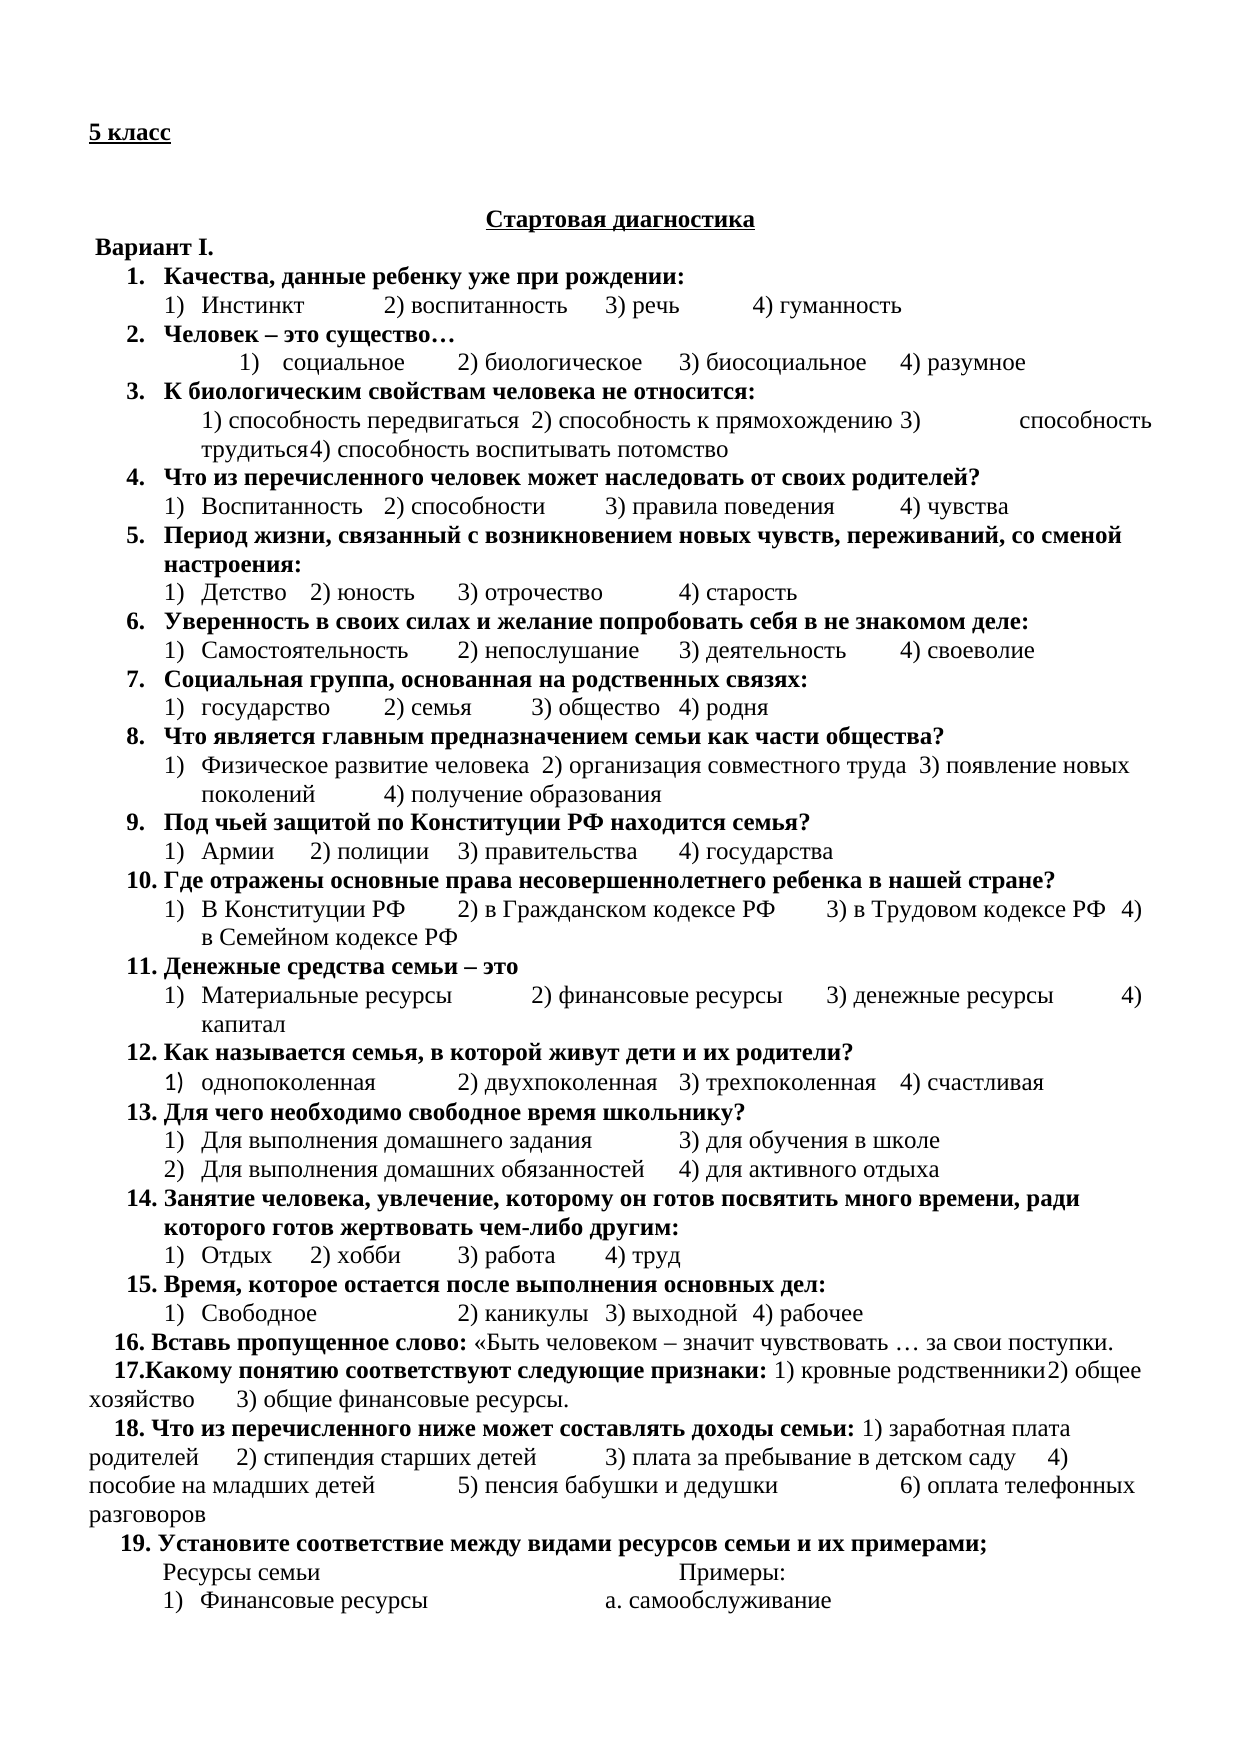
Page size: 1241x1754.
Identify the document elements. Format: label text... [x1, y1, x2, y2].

list Физическое развитие человека 2) организация совместного труда 3) появление новых поколений 4) получение образования [164, 750, 1152, 807]
list Под чьей защитой по Конституции РФ находится семья? [126, 807, 1152, 836]
list Для выполнения домашних обязанностей 4) для активного отдыха [164, 1154, 1152, 1183]
text 5 класс [89, 117, 1152, 146]
list Свободное 2) каникулы 3) выходной 4) рабочее [164, 1298, 1152, 1327]
list Как называется семья, в которой живут дети и их родители? [126, 1037, 1152, 1066]
list Армии 2) полиции 3) правительства 4) государства [164, 836, 1152, 865]
list Ресурсы семьи Примеры: [126, 1557, 1152, 1585]
list государство 2) семья 3) общество 4) родня [164, 692, 1152, 721]
list Где отражены основные права несовершеннолетнего ребенка в нашей стране? [126, 865, 1152, 894]
text 16. Вставь пропущенное слово: «Быть человеком – значит чувствовать … за свои поступки. [89, 1327, 1152, 1355]
list Для выполнения домашнего задания 3) для обучения в школе [164, 1125, 1152, 1154]
list Занятие человека, увлечение, которому он готов посвятить много времени, ради которого готов жертвовать чем-либо другим: [126, 1183, 1152, 1240]
list Денежные средства семьи – это [126, 951, 1152, 980]
list К биологическим свойствам человека не относится: [126, 376, 1152, 405]
list 1) способность передвигаться 2) способность к прямохождению 3) способность трудиться 4) способность воспитывать потомство [201, 405, 1152, 462]
list Инстинкт 2) воспитанность 3) речь 4) гуманность [164, 290, 1152, 319]
text 17.Какому понятию соответствуют следующие признаки: 1) кровные родственники 2) общее хозяйство 3) общие финансовые ресурсы. [89, 1355, 1152, 1413]
list Социальная группа, основанная на родственных связях: [126, 664, 1152, 692]
list Качества, данные ребенку уже при рождении: [126, 261, 1152, 290]
list Детство 2) юность 3) отрочество 4) старость [164, 577, 1152, 606]
list Для чего необходимо свободное время школьнику? [126, 1097, 1152, 1125]
list Период жизни, связанный с возникновением новых чувств, переживаний, со сменой настроения: [126, 520, 1152, 577]
list Уверенность в своих силах и желание попробовать себя в не знакомом деле: [126, 606, 1152, 635]
text 18. Что из перечисленного ниже может составлять доходы семьи: 1) заработная плата родителей 2) стипендия старших детей 3) плата за пребывание в детском саду 4) пособие на младших детей 5) пенсия бабушки и дедушки 6) оплата телефонных разговоров [89, 1413, 1152, 1528]
list Отдых 2) хобби 3) работа 4) труд [164, 1240, 1152, 1269]
list Что является главным предназначением семьи как части общества? [126, 721, 1152, 750]
text Вариант I. [89, 232, 1152, 261]
list Воспитанность 2) способности 3) правила поведения 4) чувства [164, 491, 1152, 520]
list Время, которое остается после выполнения основных дел: [126, 1269, 1152, 1298]
list социальное 2) биологическое 3) биосоциальное 4) разумное [239, 347, 1152, 376]
list Что из перечисленного человек может наследовать от своих родителей? [126, 462, 1152, 491]
list Материальные ресурсы 2) финансовые ресурсы 3) денежные ресурсы 4) капитал [164, 980, 1152, 1037]
list В Конституции РФ 2) в Гражданском кодексе РФ 3) в Трудовом кодексе РФ 4) в Семейном кодексе РФ [164, 894, 1152, 951]
list Человек – это существо… [126, 319, 1152, 347]
text 19. Установите соответствие между видами ресурсов семьи и их примерами; [89, 1528, 1152, 1557]
text Стартовая диагностика [89, 204, 1152, 232]
list Самостоятельность 2) непослушание 3) деятельность 4) своеволие [164, 635, 1152, 664]
list однопоколенная 2) двухпоколенная 3) трехпоколенная 4) счастливая [164, 1066, 1152, 1097]
list Финансовые ресурсы а. самообслуживание [162, 1585, 1152, 1614]
